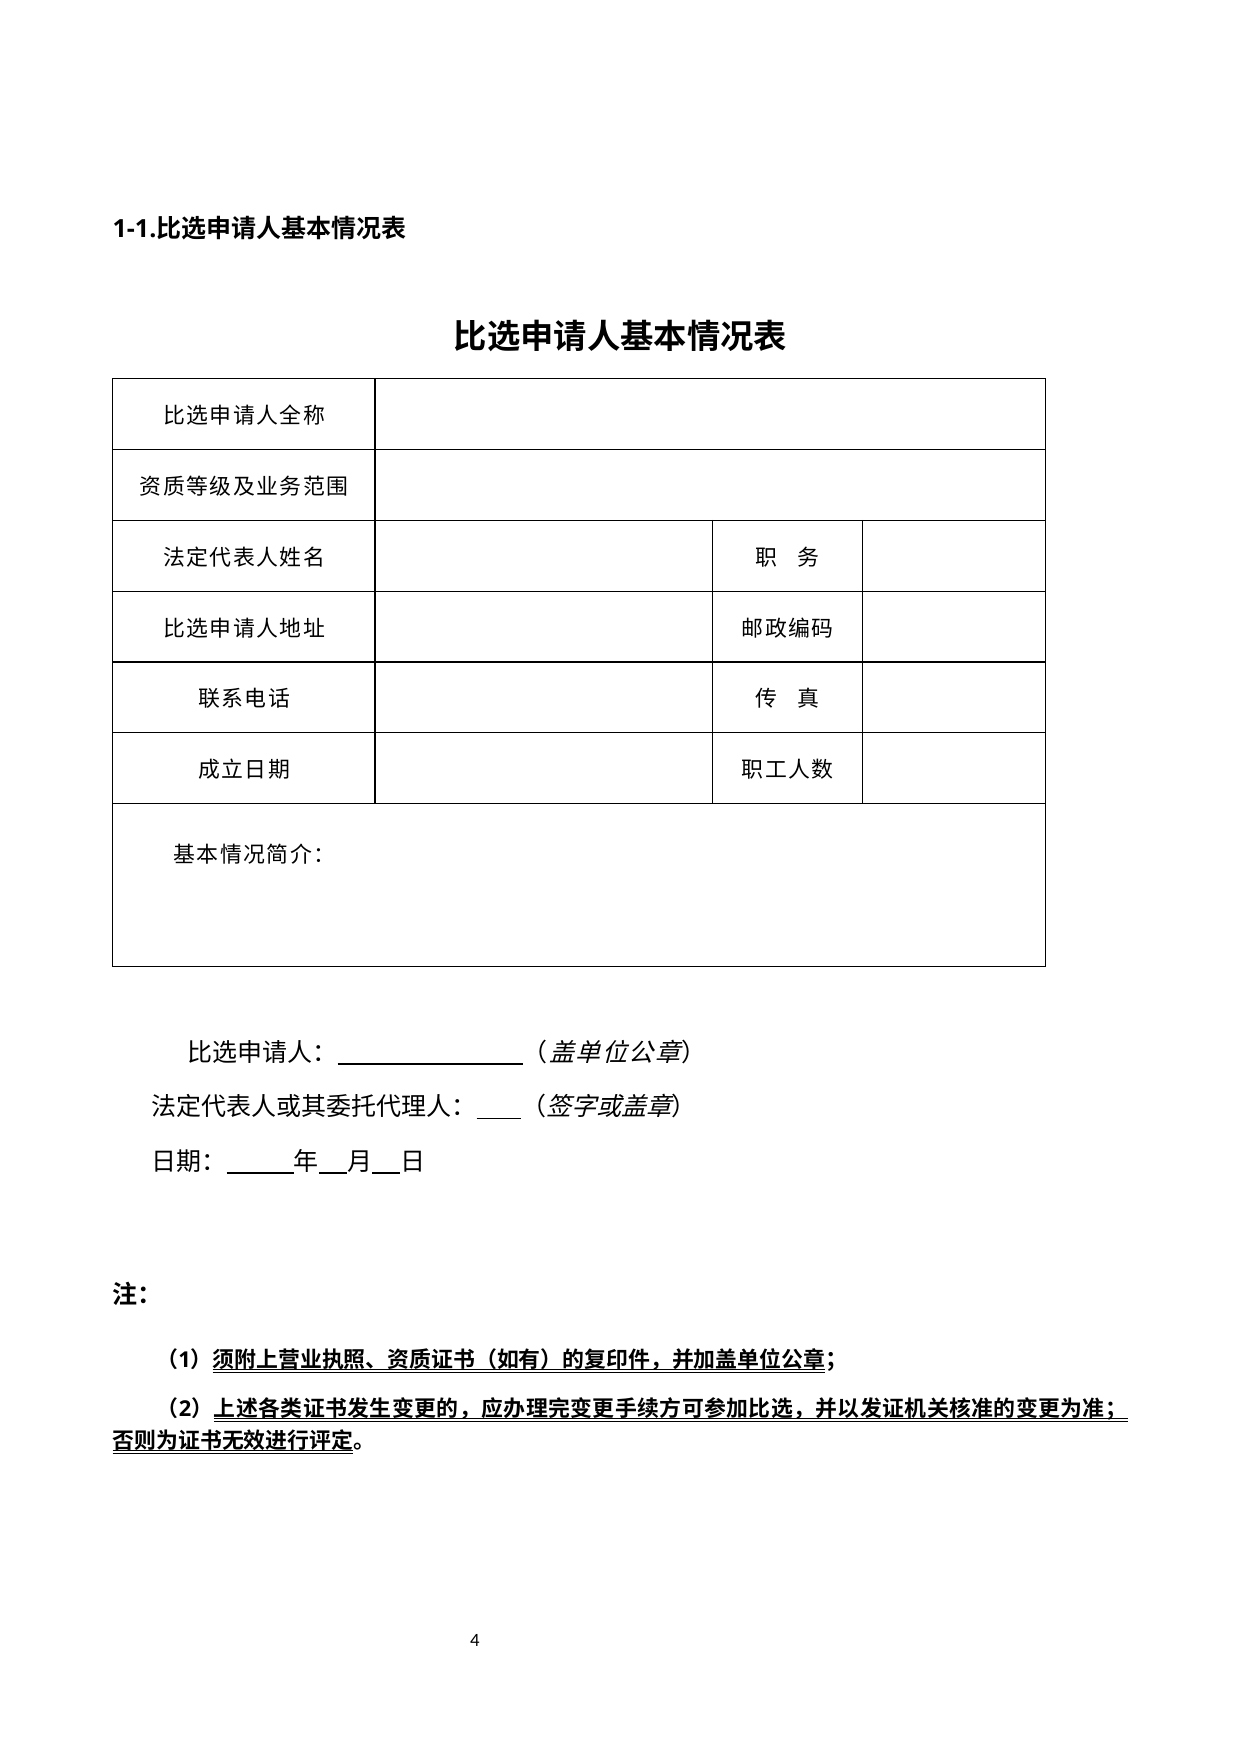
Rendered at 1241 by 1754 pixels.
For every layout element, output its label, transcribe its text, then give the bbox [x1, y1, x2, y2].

table_cell [376, 592, 712, 661]
table_header [376, 379, 1045, 449]
text 1-1.比选申请人基本情况表 [112, 194, 1128, 259]
table_cell 成立日期 [113, 733, 374, 803]
text 法定代表人或其委托代理人： （签字或盖章） [112, 1087, 1128, 1123]
table_cell 传 真 [713, 663, 862, 732]
text （2）上述各类证书发生变更的，应办理完变更手续方可参加比选，并以发证机关核准的变更为准；否则为证书无效进行评定。 [112, 1390, 1128, 1455]
table_cell [863, 592, 1045, 661]
table_cell 比选申请人地址 [113, 592, 374, 661]
text （1）须附上营业执照、资质证书（如有）的复印件，并加盖单位公章； [112, 1325, 1128, 1390]
table_cell 基本情况简介： [113, 804, 1045, 966]
table_cell [376, 663, 712, 732]
text 比选申请人： （盖单位公章） [112, 1032, 1128, 1068]
text 比选申请人基本情况表 [112, 301, 1128, 366]
table_cell 资质等级及业务范围 [113, 450, 374, 520]
table_cell 职 务 [713, 521, 862, 591]
table_cell 联系电话 [113, 663, 374, 732]
table_cell [863, 521, 1045, 591]
table_cell 邮政编码 [713, 592, 862, 661]
text 注： [112, 1260, 1128, 1325]
table_cell 职工人数 [713, 733, 862, 803]
text 日期： 年 月 日 [112, 1141, 1128, 1177]
table_cell [863, 663, 1045, 732]
table_cell [376, 733, 712, 803]
table_cell [863, 733, 1045, 803]
table_cell [376, 450, 1045, 520]
table_cell 法定代表人姓名 [113, 521, 374, 591]
table_header 比选申请人全称 [113, 379, 374, 449]
table_cell [376, 521, 712, 591]
